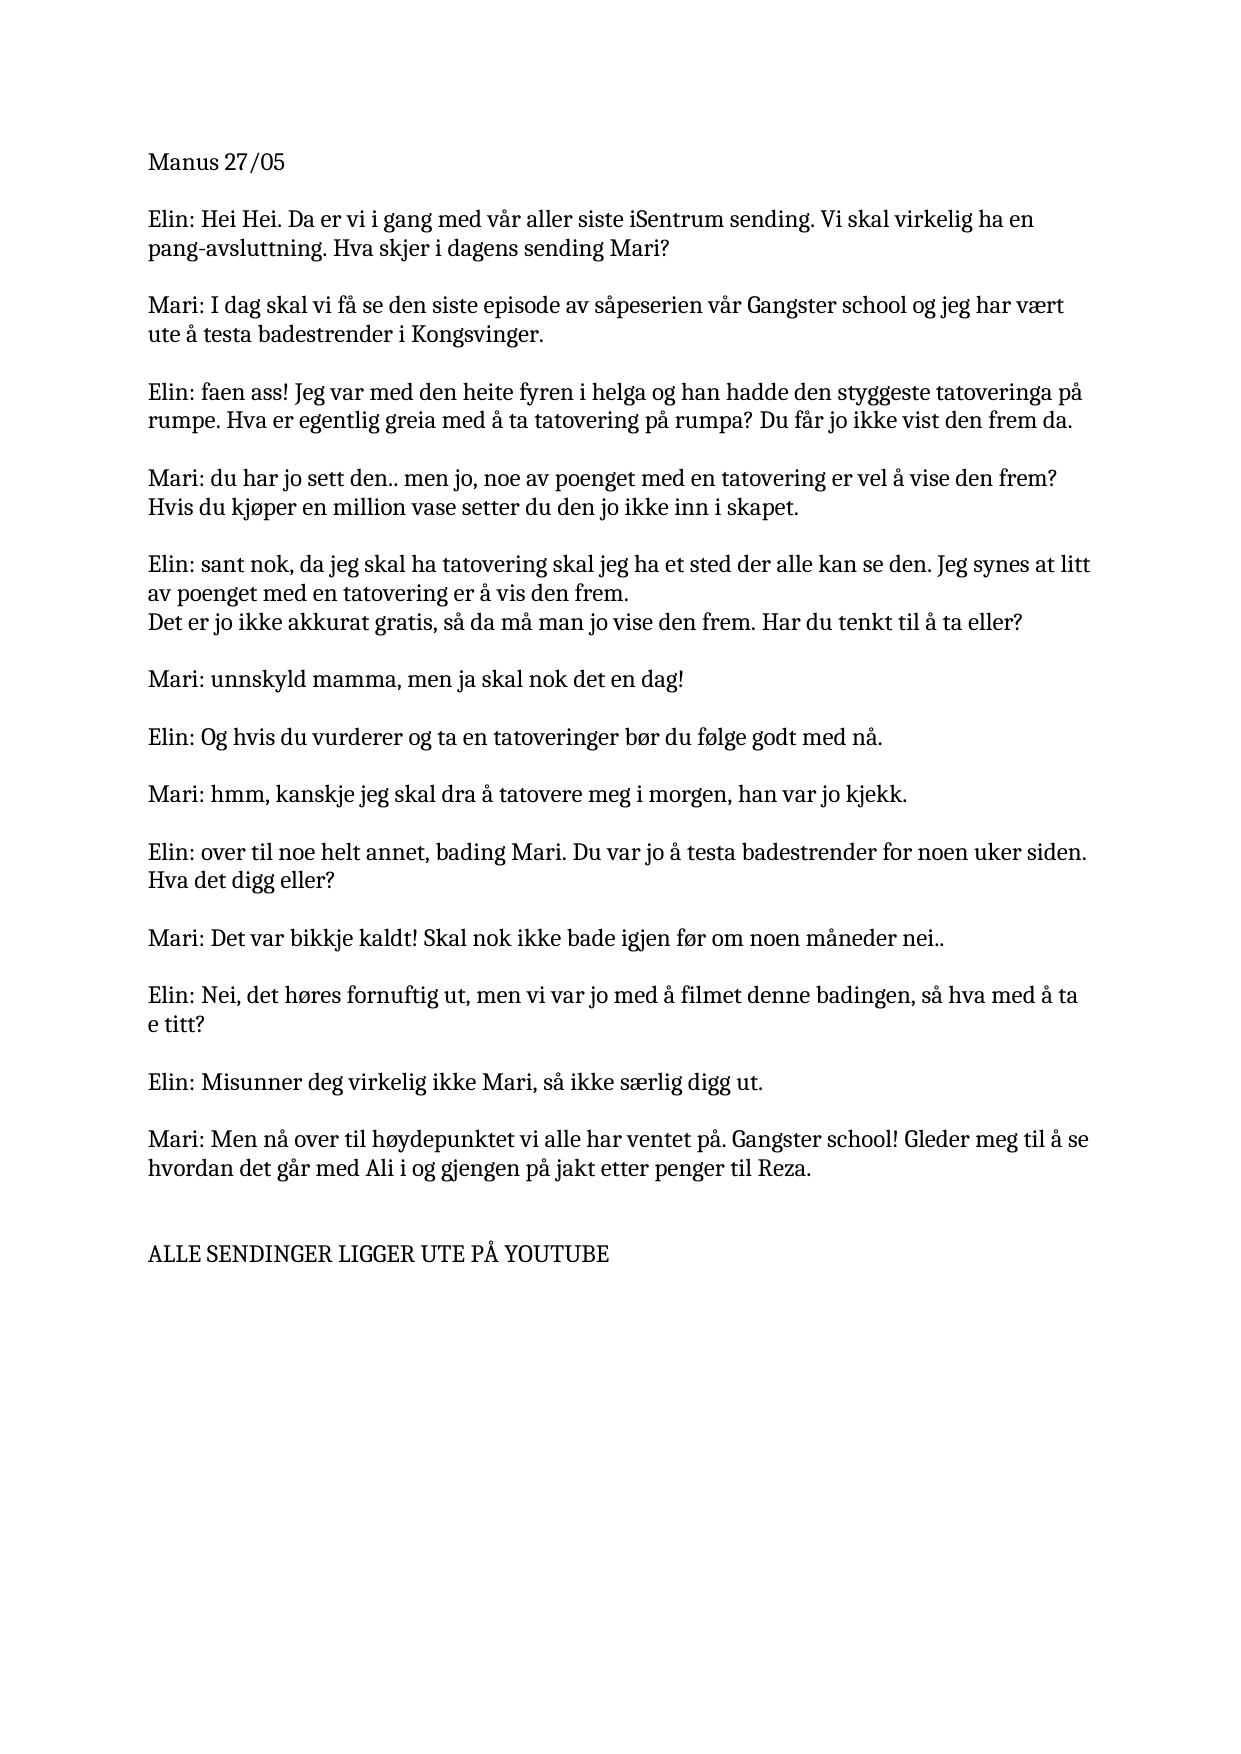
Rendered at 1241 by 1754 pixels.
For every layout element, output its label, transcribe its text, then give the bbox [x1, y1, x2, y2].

text Mari: hmm, kanskje jeg skal dra å tatovere meg i morgen, han var jo kjekk. [148, 780, 1093, 809]
text Mari: I dag skal vi få se den siste episode av såpeserien vår Gangster school og jeg har vært ute å testa badestrender i Kongsvinger. [148, 291, 1093, 349]
text Elin: faen ass! Jeg var med den heite fyren i helga og han hadde den styggeste tatoveringa på rumpe. Hva er egentlig greia med å ta tatovering på rumpa? Du får jo ikke vist den frem da. [148, 378, 1093, 435]
text Elin: over til noe helt annet, bading Mari. Du var jo å testa badestrender for noen uker siden. Hva det digg eller? [148, 838, 1093, 895]
text Elin: Nei, det høres fornuftig ut, men vi var jo med å filmet denne badingen, så hva med å ta e titt? [148, 981, 1093, 1039]
text Mari: Det var bikkje kaldt! Skal nok ikke bade igjen før om noen måneder nei.. [148, 924, 1093, 953]
text Elin: Misunner deg virkelig ikke Mari, så ikke særlig digg ut. [148, 1068, 1093, 1096]
text Det er jo ikke akkurat gratis, så da må man jo vise den frem. Har du tenkt til å ta eller? [148, 608, 1093, 636]
text Mari: unnskyld mamma, men ja skal nok det en dag! [148, 665, 1093, 694]
text Elin: sant nok, da jeg skal ha tatovering skal jeg ha et sted der alle kan se den. Jeg synes at litt av poenget med en tatovering er å vis den frem. [148, 550, 1093, 608]
text ALLE SENDINGER LIGGER UTE PÅ YOUTUBE [148, 1240, 1093, 1269]
text Manus 27/05 [148, 148, 1093, 176]
text Mari: du har jo sett den.. men jo, noe av poenget med en tatovering er vel å vise den frem? Hvis du kjøper en million vase setter du den jo ikke inn i skapet. [148, 464, 1093, 521]
text Elin: Og hvis du vurderer og ta en tatoveringer bør du følge godt med nå. [148, 723, 1093, 751]
text Mari: Men nå over til høydepunktet vi alle har ventet på. Gangster school! Gleder meg til å se hvordan det går med Ali i og gjengen på jakt etter penger til Reza. [148, 1125, 1093, 1183]
text Elin: Hei Hei. Da er vi i gang med vår aller siste iSentrum sending. Vi skal virkelig ha en pang-avsluttning. Hva skjer i dagens sending Mari? [148, 205, 1093, 263]
